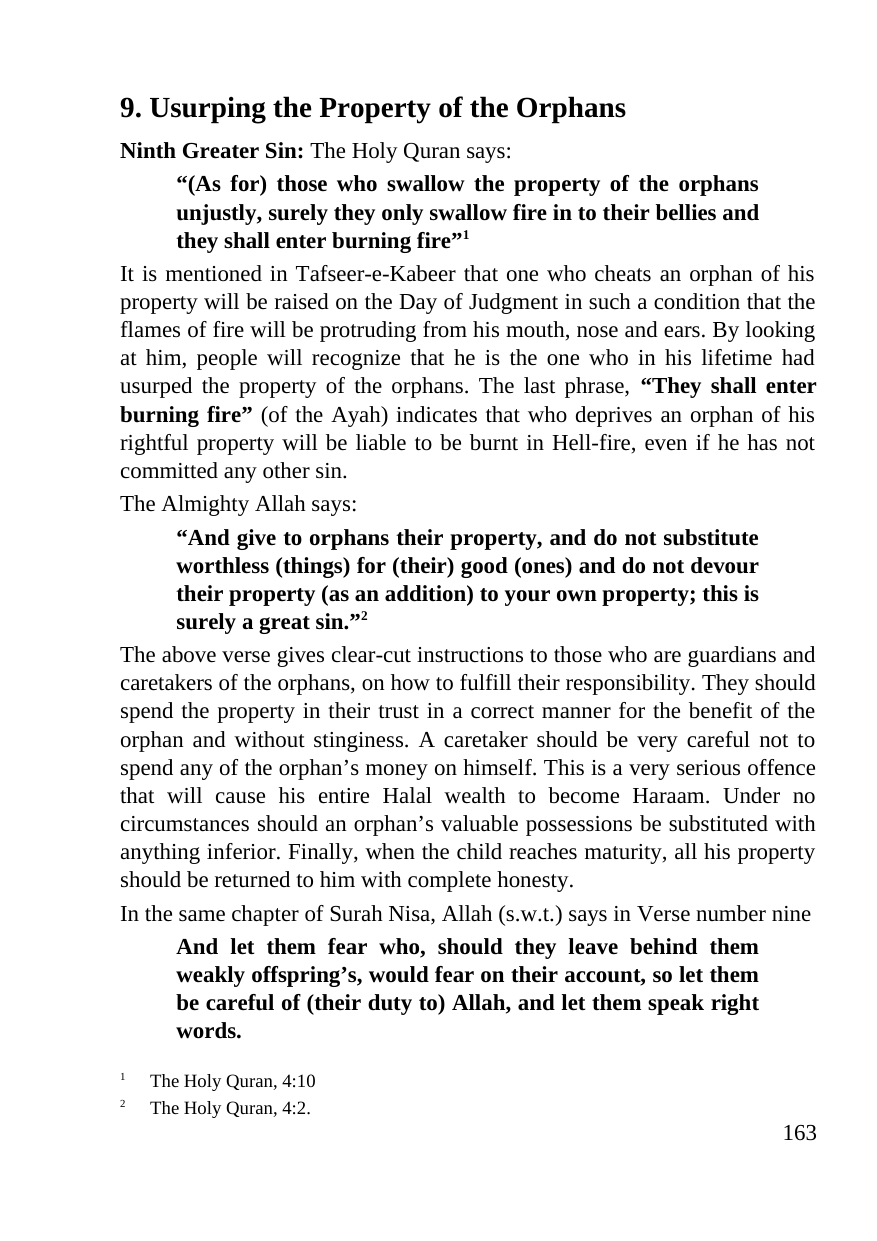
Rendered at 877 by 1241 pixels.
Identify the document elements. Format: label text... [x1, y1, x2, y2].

text The Almighty Allah says: [120, 489, 817, 517]
text It is mentioned in Tafseer-e-Kabeer that one who cheats an orphan of his property will be raised on the Day of Judgment in such a condition that the flames of fire will be protruding from his mouth, nose and ears. By looking at him, people will recognize that he is the one who in his lifetime had usurped the property of the orphans. The last phrase, “They shall enter burning fire” (of the Ayah) indicates that who deprives an orphan of his rightful property will be liable to be burnt in Hell-fire, even if he has not committed any other sin. [120, 259, 817, 484]
text In the same chapter of Surah Nisa, Allah (s.w.t.) says in Verse number nine [120, 898, 817, 927]
text Ninth Greater Sin: The Holy Quran says: [120, 136, 817, 164]
text “(As for) those who swallow the property of the orphans unjustly, surely they only swallow fire in to their bellies and they shall enter burning fire” [176, 169, 760, 254]
subtitle 9. Usurping the Property of the Orphans [120, 90, 817, 123]
text The above verse gives clear-cut instructions to those who are guardians and caretakers of the orphans, on how to fulfill their responsibility. They should spend the property in their trust in a correct manner for the benefit of the orphan and without stinginess. A caretaker should be very careful not to spend any of the orphan’s money on himself. This is a very serious offence that will cause his entire Halal wealth to become Haraam. Under no circumstances should an orphan’s valuable possessions be substituted with anything inferior. Finally, when the child reaches maturity, all his property should be returned to him with complete honesty. [120, 640, 817, 893]
text “And give to orphans their property, and do not substitute worthless (things) for (their) good (ones) and do not devour their property (as an addition) to your own property; this is surely a great sin.” [176, 522, 760, 635]
text And let them fear who, should they leave behind them weakly offspring’s, would fear on their account, so let them be careful of (their duty to) Allah, and let them speak right words. [176, 932, 760, 1044]
